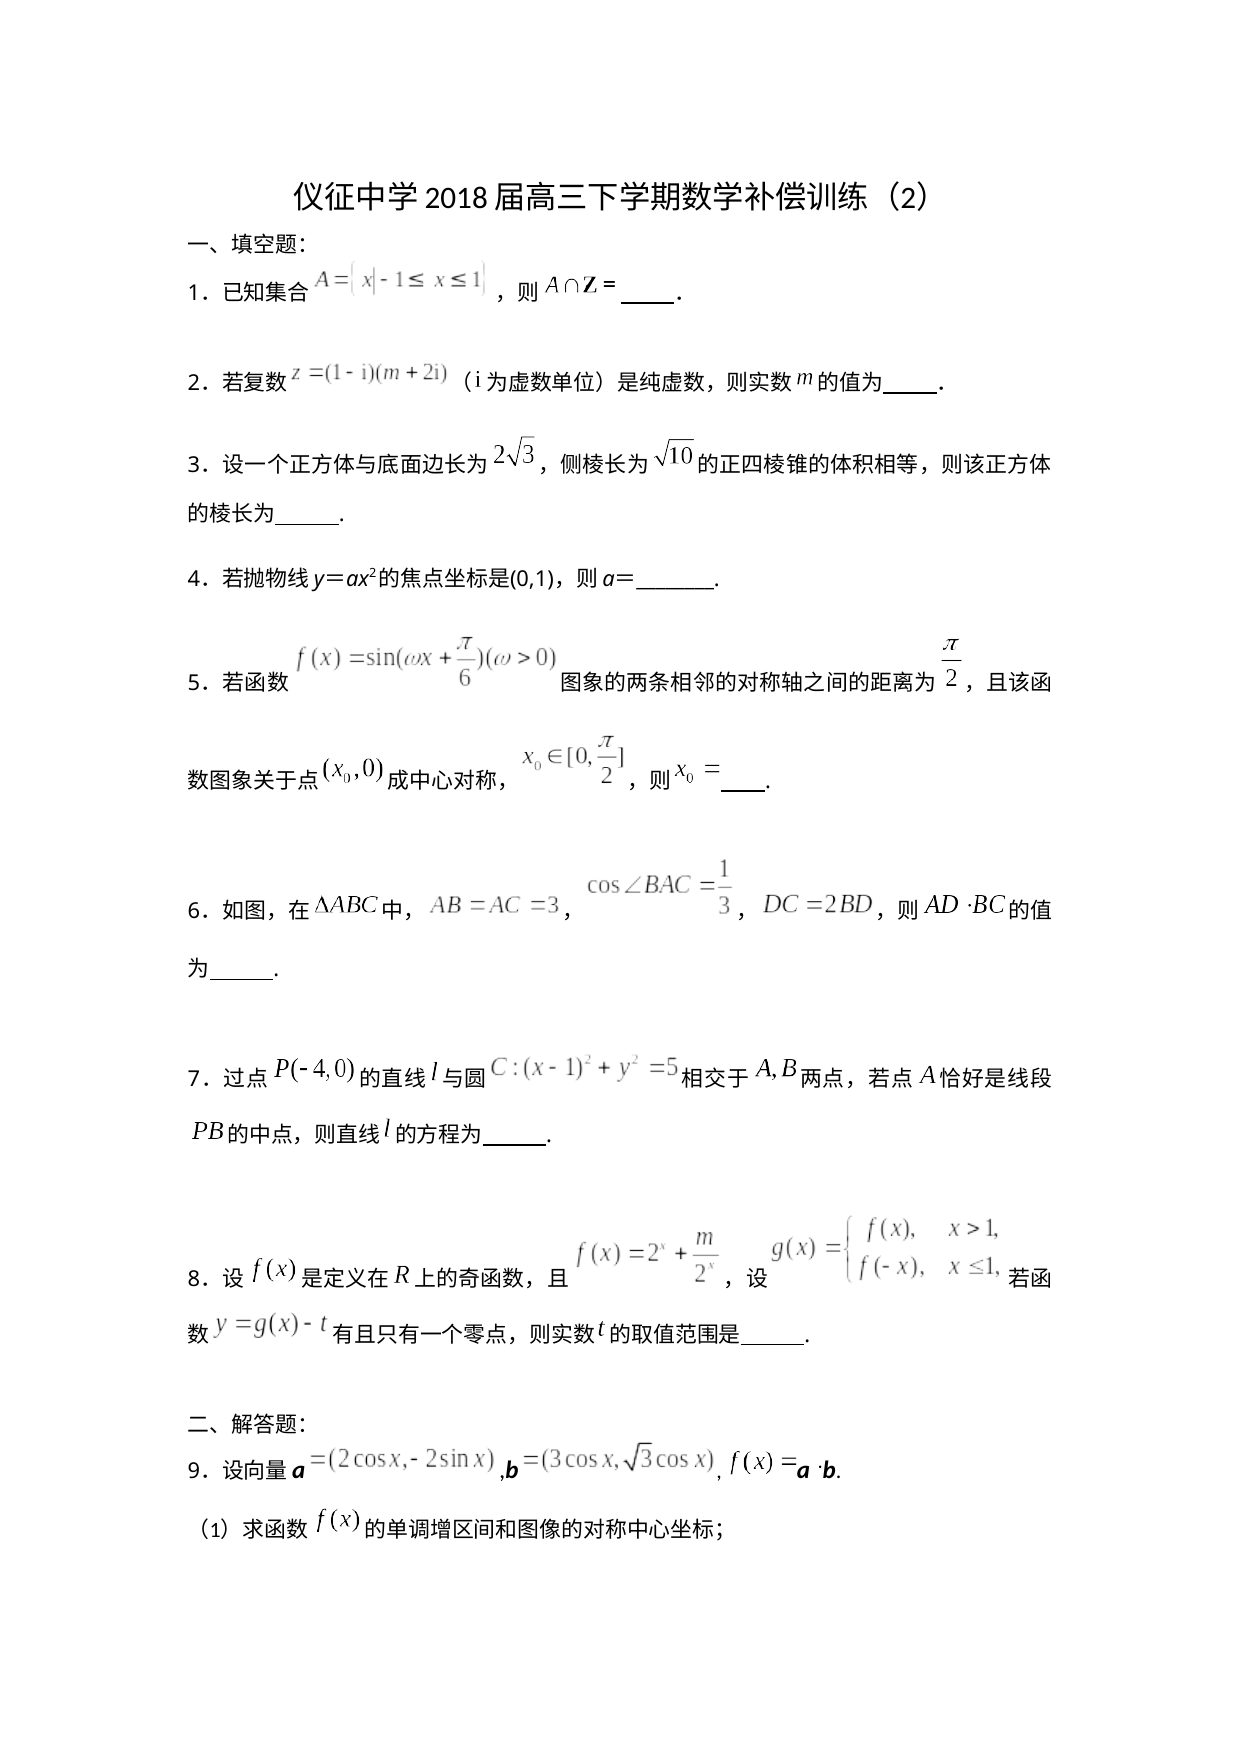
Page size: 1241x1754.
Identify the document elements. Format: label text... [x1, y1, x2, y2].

text 1．已知集合，则 ． [187, 259, 1053, 324]
text 2．若复数（为虚数单位）是纯虚数，则实数的值为 ． [187, 357, 1053, 399]
text 3．设一个正方体与底面边长为，侧棱长为的正四棱锥的体积相等，则该正方体的棱长为 . [187, 431, 1053, 529]
text 9．设向量a,b,ab. [187, 1439, 1053, 1504]
list 填空题： [187, 227, 1053, 259]
text 6．如图，在中，，，，则的值为 . [187, 854, 1053, 984]
text 8．设是定义在上的奇函数，且，设 若函数有且只有一个零点，则实数的取值范围是 . [187, 1211, 1053, 1374]
text （1）求函数的单调增区间和图像的对称中心坐标； [187, 1504, 1053, 1569]
list 解答题： [187, 1406, 1053, 1439]
text 5．若函数图象的两条相邻的对称轴之间的距离为，且该函数图象关于点成中心对称，，则 . [187, 626, 1053, 821]
text 4．若抛物线y＝ax2的焦点坐标是(0,1)，则a＝________. [187, 561, 1053, 594]
text 仪征中学2018届高三下学期数学补偿训练（2） [187, 162, 1053, 227]
text 7．过点的直线与圆相交于两点，若点恰好是线段的中点，则直线的方程为 . [187, 1049, 1053, 1179]
